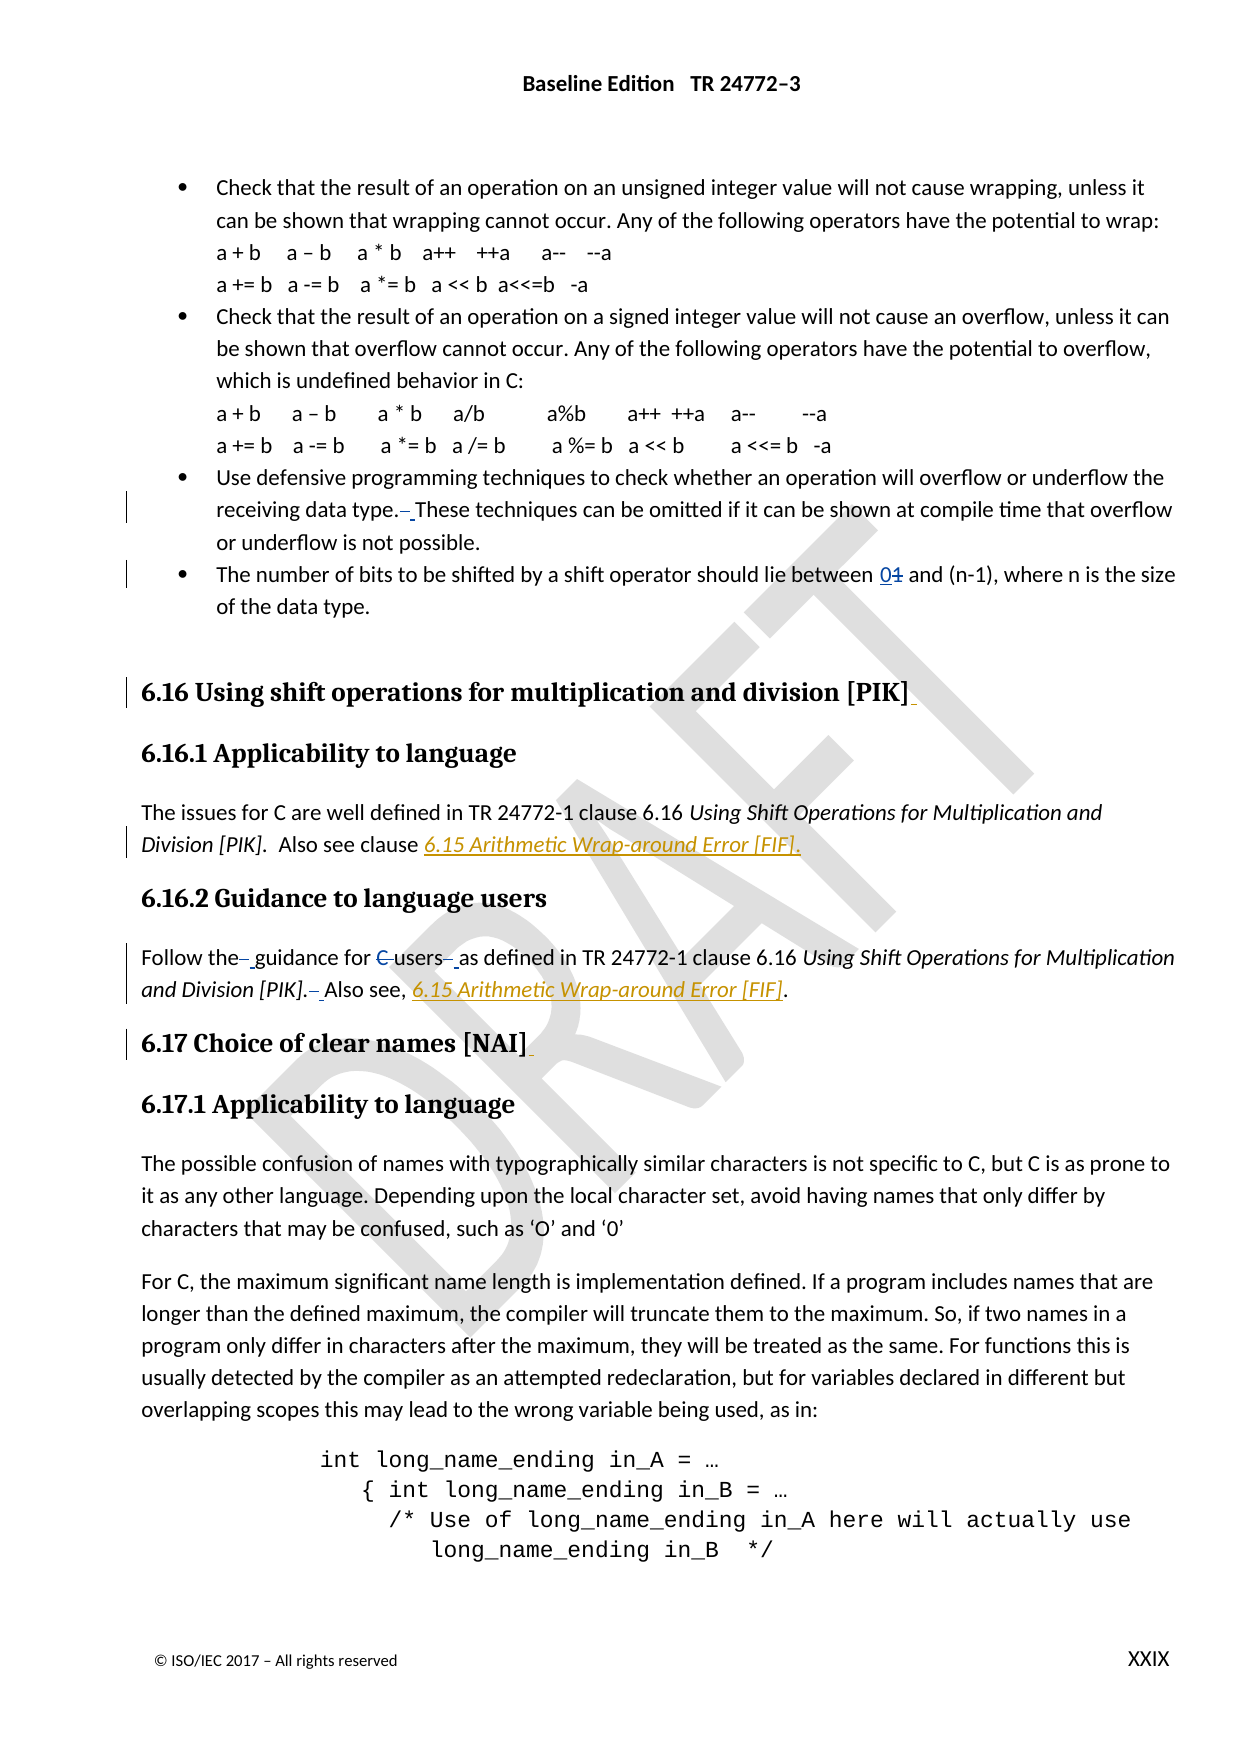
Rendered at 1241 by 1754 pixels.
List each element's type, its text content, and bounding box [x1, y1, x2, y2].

subtitle 6.16.1 Applicability to language [141, 738, 1182, 769]
text int long_name_ending in_A = … [141, 1448, 1182, 1474]
text Follow theguidance for usersas defined in TR 24772-1 clause 6.16 Using Shift Operations for Multiplication and Division [PIK].Also see, . [141, 943, 1182, 1003]
list The number of bits to be shifted by a shift operator should lie between and (n-1), where n is the size of the data type. [178, 560, 1182, 620]
text The possible confusion of names with typographically similar characters is not specific to C, but C is as prone to it as any other language. Depending upon the local character set, avoid having names that only differ by characters that may be confused, such as ‘O’ and ‘0’ [141, 1149, 1182, 1242]
text The issues for C are well defined in TR 24772-1 clause 6.16 Using Shift Operations for Multiplication and Division [PIK]. Also see clause [141, 798, 1182, 858]
list a += b a -= b a *= b a << b a<<=b -a [216, 270, 1182, 298]
subtitle 6.17.1 Applicability to language [141, 1089, 1182, 1120]
list a + b a – b a * b a++ ++a a-- --a [216, 238, 1182, 266]
text /* Use of long_name_ending in_A here will actually use [141, 1508, 1182, 1534]
list a + b a – b a * b a/b a%b a++ ++a a-- --a [216, 399, 1182, 427]
text long_name_ending in_B */ [141, 1538, 1182, 1564]
subtitle 6.16 Using shift operations for multiplication and division [PIK] [141, 677, 1182, 708]
list Check that the result of an operation on a signed integer value will not cause an overflow, unless it can be shown that overflow cannot occur. Any of the following operators have the potential to overflow, which is undefined behavior in C: [178, 302, 1182, 395]
text { int long_name_ending in_B = … [141, 1478, 1182, 1504]
list a += b a -= b a *= b a /= b a %= b a << b a <<= b -a [216, 431, 1182, 459]
list Check that the result of an operation on an unsigned integer value will not cause wrapping, unless it can be shown that wrapping cannot occur. Any of the following operators have the potential to wrap: [178, 173, 1182, 234]
subtitle 6.16.2 Guidance to language users [141, 883, 1182, 914]
subtitle 6.17 Choice of clear names [NAI] [141, 1028, 1182, 1060]
text For C, the maximum significant name length is implementation defined. If a program includes names that are longer than the defined maximum, the compiler will truncate them to the maximum. So, if two names in a program only differ in characters after the maximum, they will be treated as the same. For functions this is usually detected by the compiler as an attempted redeclaration, but for variables declared in different but overlapping scopes this may lead to the wrong variable being used, as in: [141, 1267, 1182, 1423]
list Use defensive programming techniques to check whether an operation will overflow or underflow the receiving data type.These techniques can be omitted if it can be shown at compile time that overflow or underflow is not possible. [178, 463, 1182, 556]
